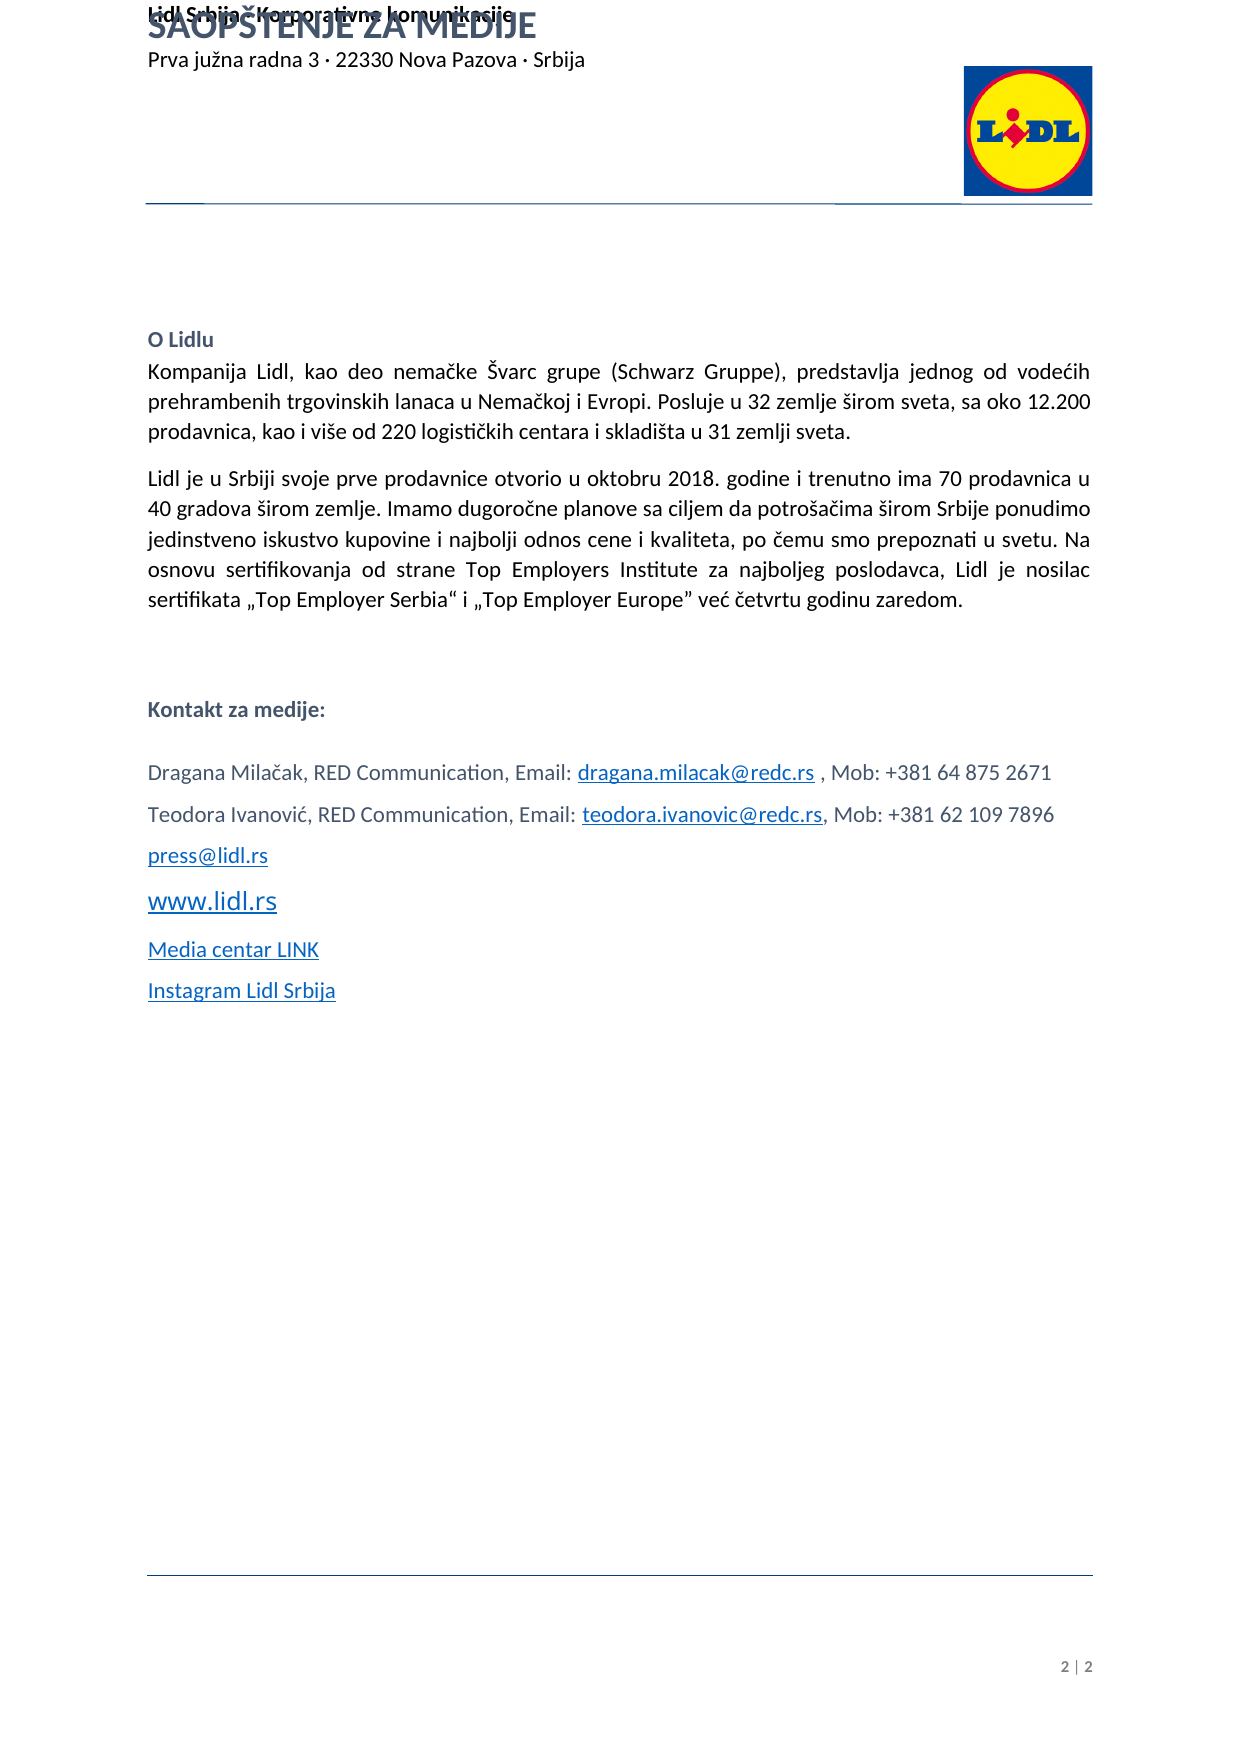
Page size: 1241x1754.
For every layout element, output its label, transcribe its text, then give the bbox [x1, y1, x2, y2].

text Teodora Ivanović, RED Communication, Email: teodora.ivanovic@redc.rs, Mob: +381 62 109 7896 [148, 800, 1092, 828]
text Lidl je u Srbiji svoje prve prodavnice otvorio u oktobru 2018. godine i trenutno ima 70 prodavnica u 40 gradova širom zemlje. Imamo dugoročne planove sa ciljem da potrošačima širom Srbije ponudimo jedinstveno iskustvo kupovine i najbolji odnos cene i kvaliteta, po čemu smo prepoznati u svetu. Na osnovu sertifikovanja od strane Top Employers Institute za najboljeg poslodavca, Lidl je nosilac sertifikata „Top Employer Serbia“ i „Top Employer Europe” već četvrtu godinu zaredom. [148, 464, 1092, 613]
picture [963, 66, 1093, 196]
text Kompanija Lidl, kao deo nemačke Švarc grupe (Schwarz Gruppe), predstavlja jednog od vodećih prehrambenih trgovinskih lanaca u Nemačkoj i Evropi. Posluje u 32 zemlje širom sveta, sa oko 12.200 prodavnica, kao i više od 220 logističkih centara i skladišta u 31 zemlji sveta. [148, 357, 1092, 446]
text Media centar LINK [148, 935, 1092, 963]
text Instagram Lidl Srbija [148, 977, 1092, 1005]
text O Lidlu [148, 325, 1092, 353]
text Dragana Milačak, RED Communication, Email: dragana.milacak@redc.rs , Mob: +381 64 875 2671 [148, 758, 1092, 786]
text press@lidl.rs [148, 842, 1092, 870]
text www.lidl.rs [148, 884, 1092, 918]
text Kontakt za medije: [148, 695, 1092, 723]
